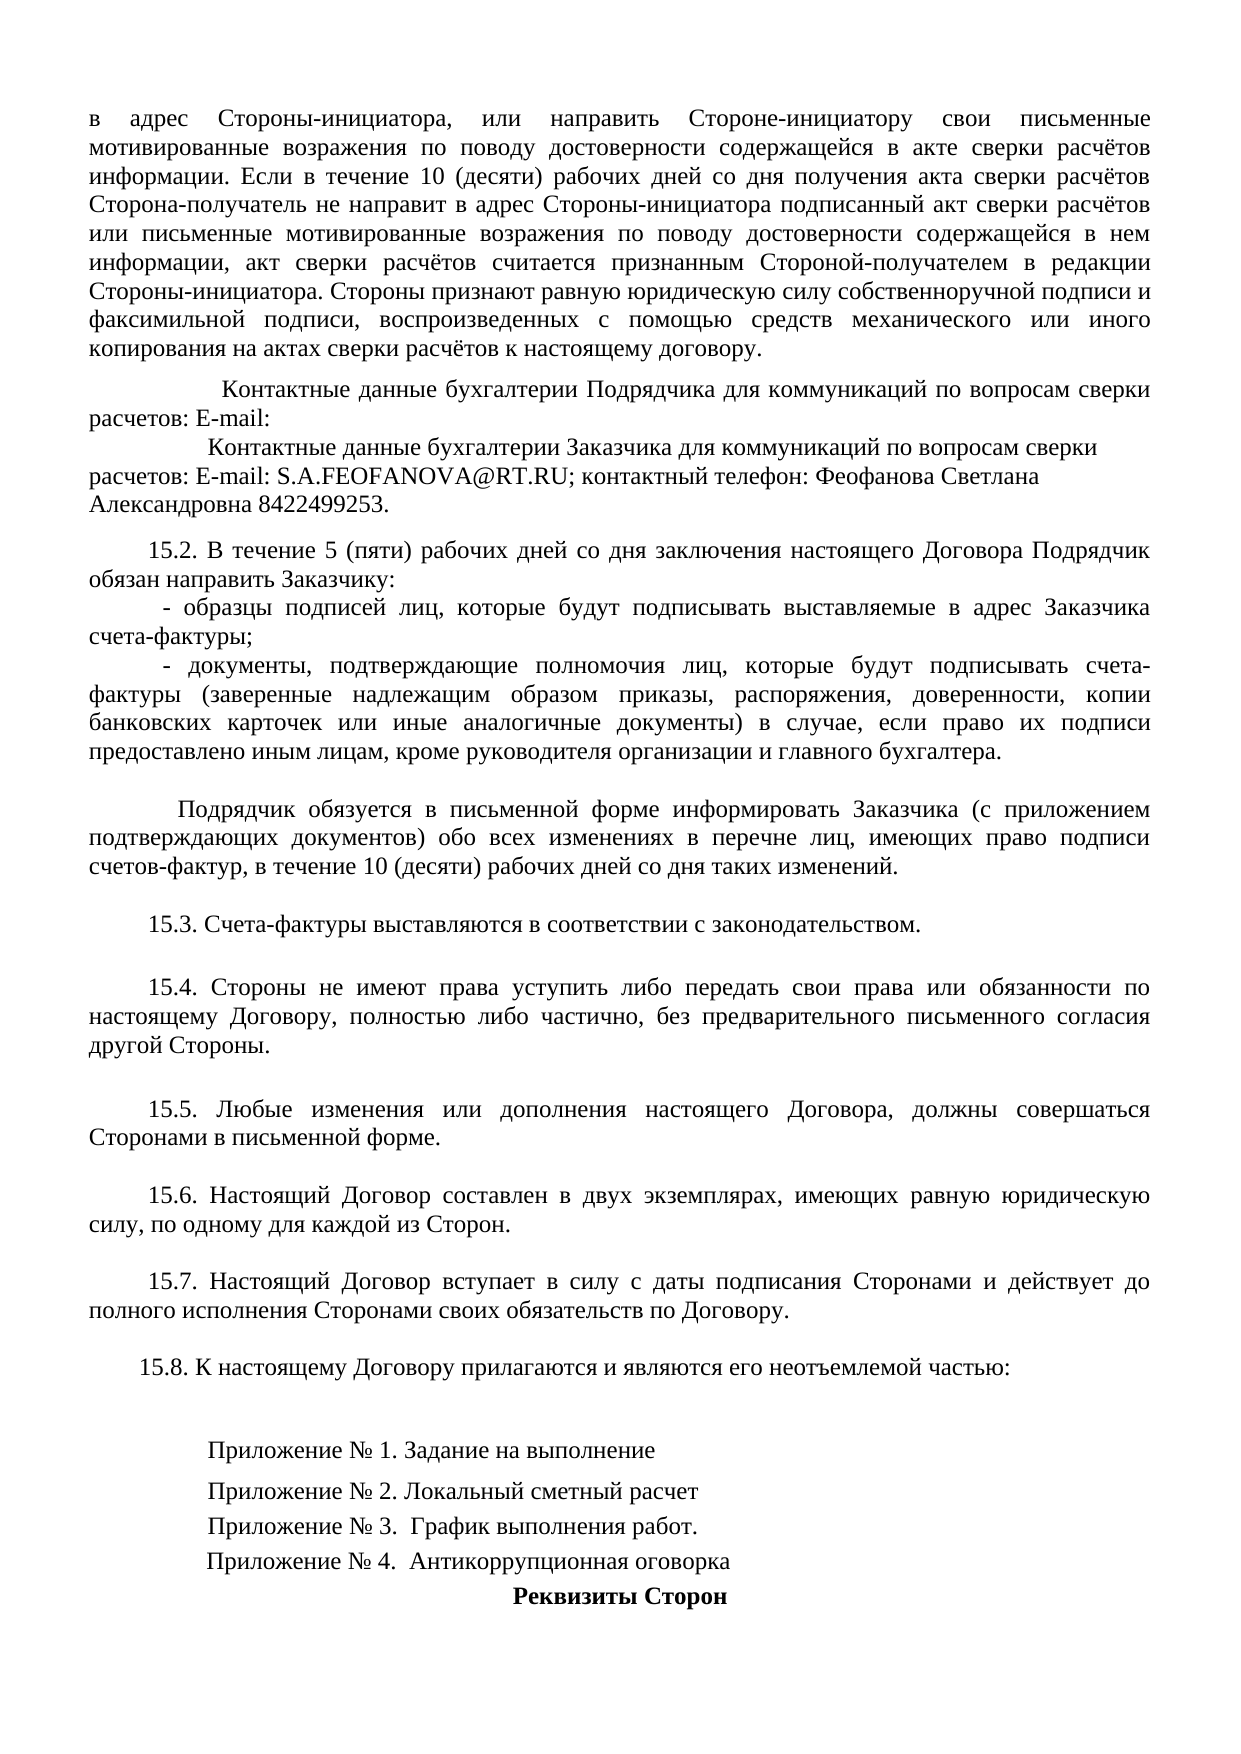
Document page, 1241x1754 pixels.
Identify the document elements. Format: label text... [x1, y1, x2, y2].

text Приложение № 3. График выполнения работ. [89, 1511, 1152, 1540]
text - документы, подтверждающие полномочия лиц, которые будут подписывать счета-фактуры (заверенные надлежащим образом приказы, распоряжения, доверенности, копии банковских карточек или иные аналогичные документы) в случае, если право их подписи предоставлено иным лицам, кроме руководителя организации и главного бухгалтера. [89, 650, 1152, 765]
text 15.2. В течение 5 (пяти) рабочих дней со дня заключения настоящего Договора Подрядчик обязан направить Заказчику: [89, 535, 1152, 592]
text Контактные данные бухгалтерии Заказчика для коммуникаций по вопросам сверки расчетов: E-mail: S.A.FEOFANOVA@RT.RU; контактный телефон: Феофанова Светлана Александровна 8422499253. [89, 432, 1152, 518]
text 15.3. Счета-фактуры выставляются в соответствии с законодательством. [89, 909, 1152, 937]
text 15.7. Настоящий Договор вступает в силу с даты подписания Сторонами и действует до полного исполнения Сторонами своих обязательств по Договору. [89, 1266, 1152, 1324]
text 15.4. Стороны не имеют права уступить либо передать свои права или обязанности по настоящему Договору, полностью либо частично, без предварительного письменного согласия другой Стороны. [89, 972, 1152, 1059]
text Контактные данные бухгалтерии Подрядчика для коммуникаций по вопросам сверки расчетов: E-mail: [89, 374, 1152, 432]
text Подрядчик обязуется в письменной форме информировать Заказчика (с приложением подтверждающих документов) обо всех изменениях в перечне лиц, имеющих право подписи счетов-фактур, в течение 10 (десяти) рабочих дней со дня таких изменений. [89, 794, 1152, 880]
text Реквизиты Сторон [89, 1581, 1152, 1610]
text 15.8. К настоящему Договору прилагаются и являются его неотъемлемой частью: [89, 1352, 1152, 1381]
text 15.6. Настоящий Договор составлен в двух экземплярах, имеющих равную юридическую силу, по одному для каждой из Сторон. [89, 1180, 1152, 1237]
text - образцы подписей лиц, которые будут подписывать выставляемые в адрес Заказчика счета-фактуры; [89, 592, 1152, 650]
text 15.5. Любые изменения или дополнения настоящего Договора, должны совершаться Сторонами в письменной форме. [89, 1094, 1152, 1151]
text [89, 103, 1152, 362]
text Приложение № 4. Антикоррупционная оговорка [162, 1546, 1152, 1575]
text Приложение № 1. Задание на выполнение [89, 1435, 1152, 1464]
text Приложение № 2. Локальный сметный расчет [89, 1476, 1152, 1505]
